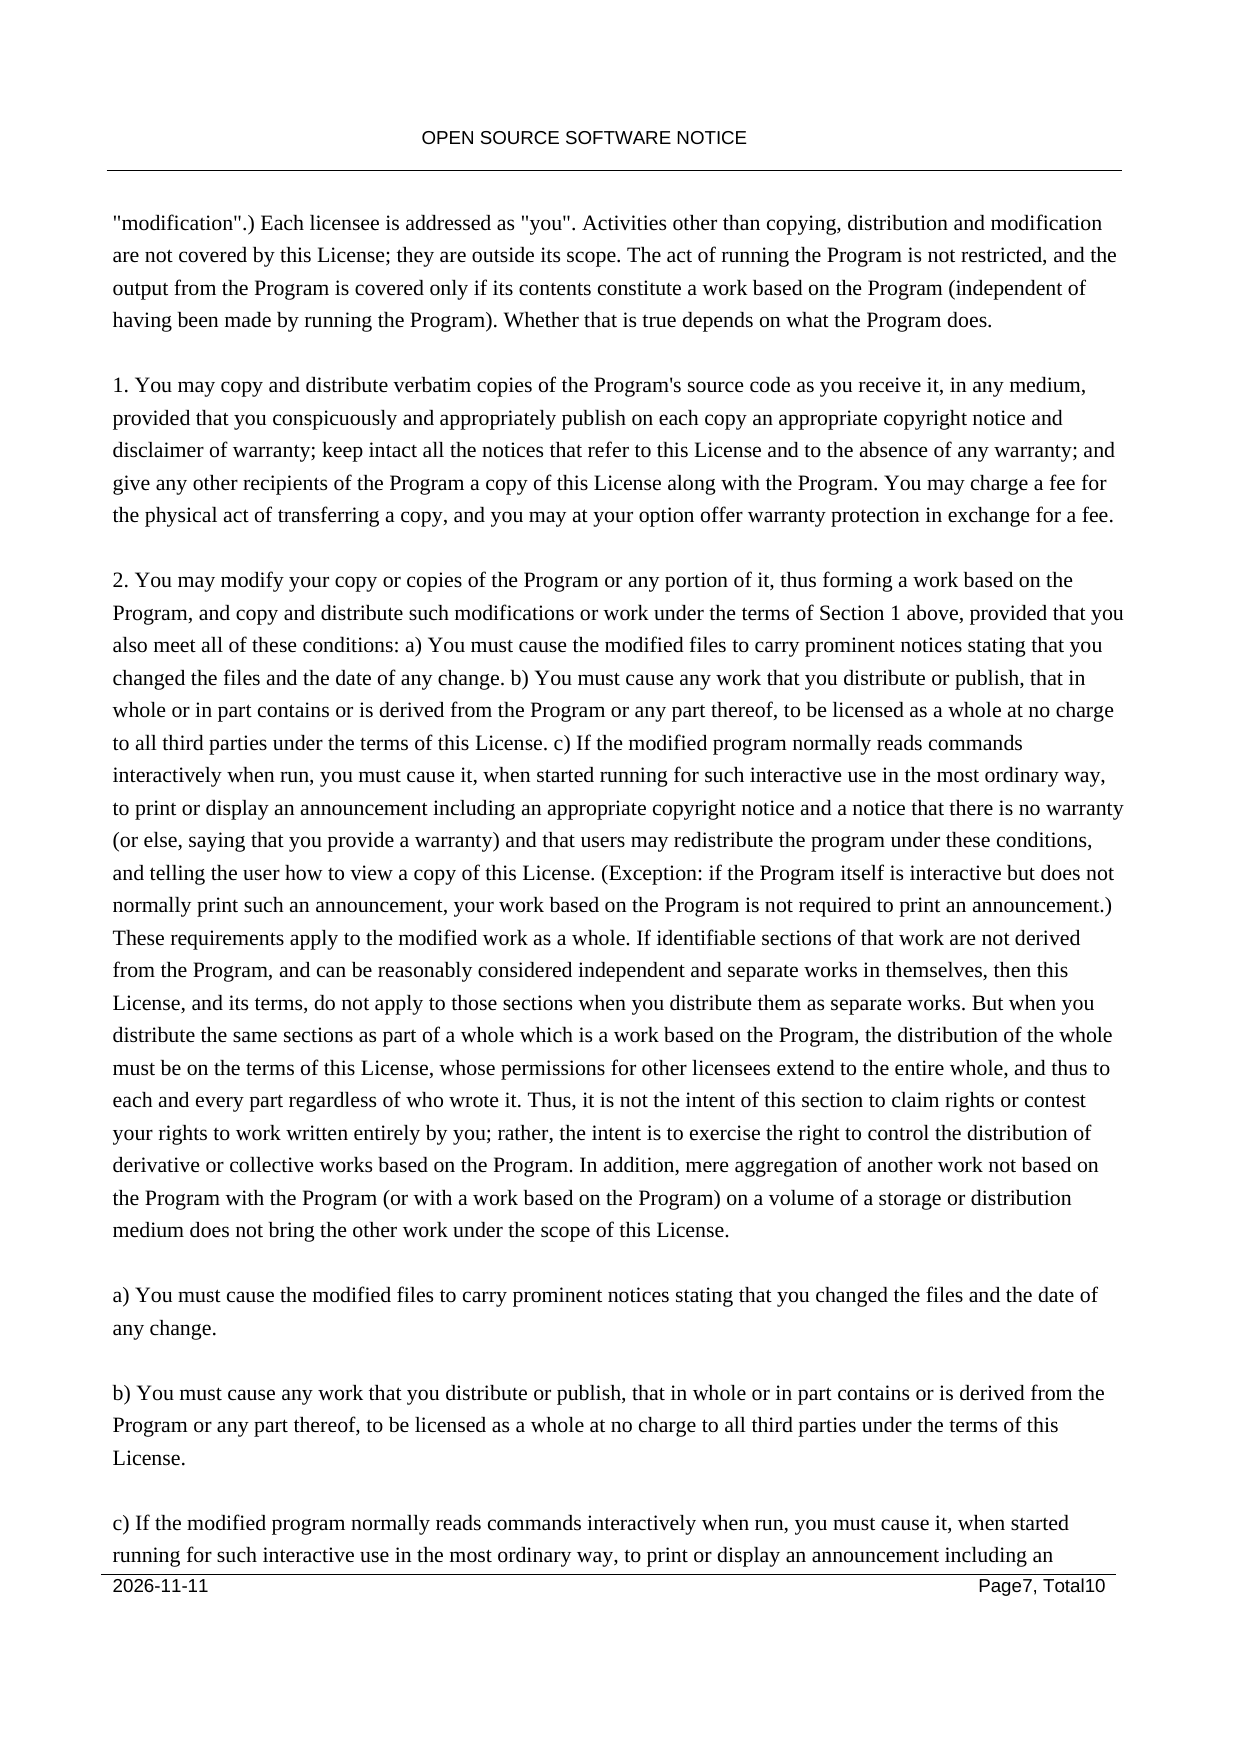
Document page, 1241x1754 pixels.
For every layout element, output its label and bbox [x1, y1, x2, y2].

text [112, 206, 1128, 1571]
